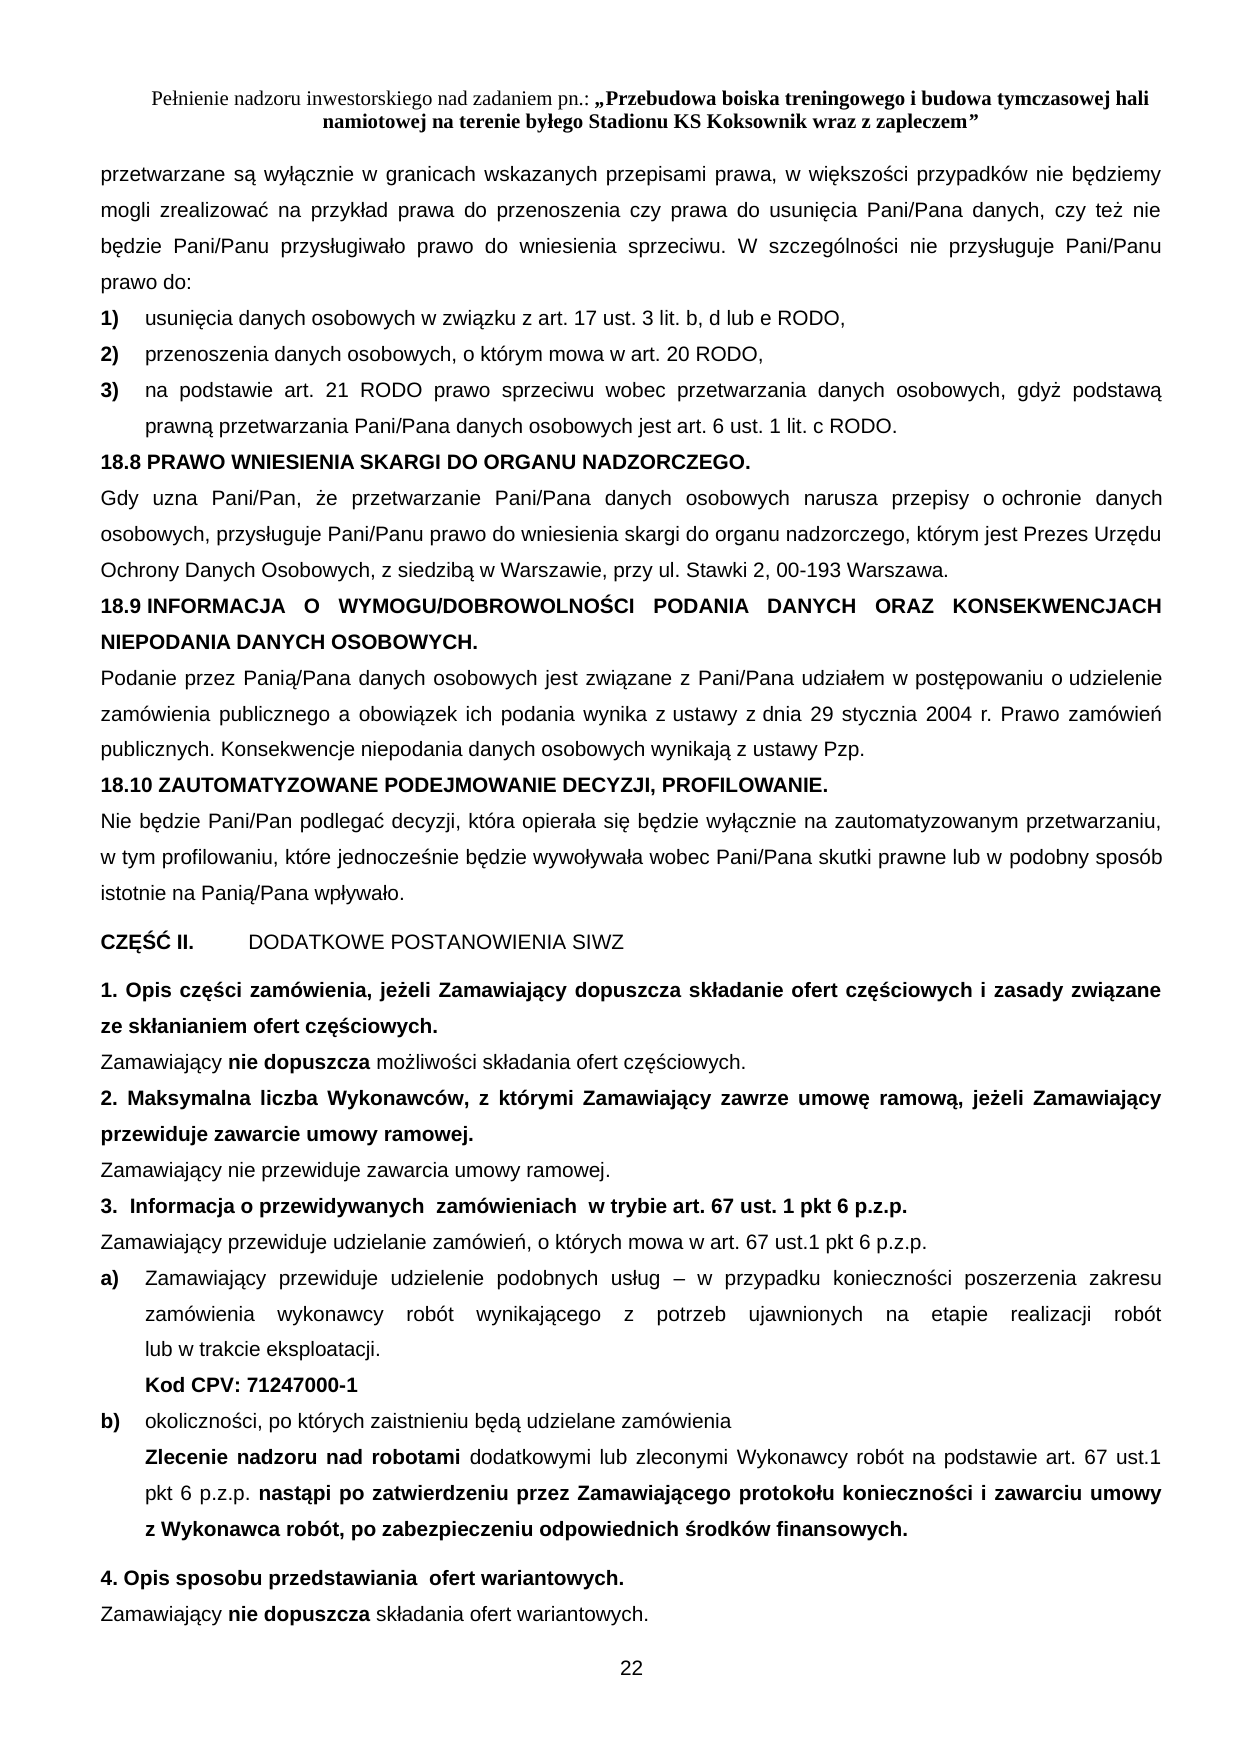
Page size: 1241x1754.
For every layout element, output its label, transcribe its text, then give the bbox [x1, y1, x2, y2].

text CZĘŚĆ II. DODATKOWE POSTANOWIENIA SIWZ [100, 929, 1162, 953]
text Nie będzie Pani/Pan podlegać decyzji, która opierała się będzie wyłącznie na zautomatyzowanym przetwarzaniu, w tym profilowaniu, które jednocześnie będzie wywoływała wobec Pani/Pana skutki prawne lub w podobny sposób istotnie na Panią/Pana wpływało. [100, 809, 1162, 905]
text Zamawiający przewiduje udzielanie zamówień, o których mowa w art. 67 ust.1 pkt 6 p.z.p. [100, 1229, 1162, 1253]
list okoliczności, po których zaistnieniu będą udzielane zamówienia [100, 1409, 1162, 1433]
list usunięcia danych osobowych w związku z art. 17 ust. 3 lit. b, d lub e RODO, [100, 306, 1162, 330]
text 1. Opis części zamówienia, jeżeli Zamawiający dopuszcza składanie ofert częściowych i zasady związane ze skłanianiem ofert częściowych. [100, 978, 1162, 1038]
list Zamawiający przewiduje udzielenie podobnych usług – w przypadku konieczności poszerzenia zakresu zamówienia wykonawcy robót wynikającego z potrzeb ujawnionych na etapie realizacji robót lub w trakcie eksploatacji. [100, 1265, 1162, 1361]
text Zamawiający nie dopuszcza możliwości składania ofert częściowych. [100, 1050, 1162, 1074]
text 18.9 INFORMACJA O WYMOGU/DOBROWOLNOŚCI PODANIA DANYCH ORAZ KONSEKWENCJACH NIEPODANIA DANYCH OSOBOWYCH. [100, 593, 1162, 653]
text 4. Opis sposobu przedstawiania ofert wariantowych. [100, 1565, 1162, 1589]
text Gdy uzna Pani/Pan, że przetwarzanie Pani/Pana danych osobowych narusza przepisy o ochronie danych osobowych, przysługuje Pani/Panu prawo do wniesienia skargi do organu nadzorczego, którym jest Prezes Urzędu Ochrony Danych Osobowych, z siedzibą w Warszawie, przy ul. Stawki 2, 00-193 Warszawa. [100, 486, 1162, 582]
list przenoszenia danych osobowych, o którym mowa w art. 20 RODO, [100, 342, 1162, 366]
text 3. Informacja o przewidywanych zamówieniach w trybie art. 67 ust. 1 pkt 6 p.z.p. [100, 1193, 1162, 1217]
text Zamawiający nie przewiduje zawarcia umowy ramowej. [100, 1158, 1162, 1182]
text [100, 162, 1162, 294]
text Zlecenie nadzoru nad robotami dodatkowymi lub zleconymi Wykonawcy robót na podstawie art. 67 ust.1 pkt 6 p.z.p. nastąpi po zatwierdzeniu przez Zamawiającego protokołu konieczności i zawarciu umowy z Wykonawca robót, po zabezpieczeniu odpowiednich środków finansowych. [145, 1445, 1162, 1541]
text 2. Maksymalna liczba Wykonawców, z którymi Zamawiający zawrze umowę ramową, jeżeli Zamawiający przewiduje zawarcie umowy ramowej. [100, 1086, 1162, 1146]
text Zamawiający nie dopuszcza składania ofert wariantowych. [100, 1601, 1162, 1625]
text 18.10 ZAUTOMATYZOWANE PODEJMOWANIE DECYZJI, PROFILOWANIE. [100, 773, 1162, 797]
text Podanie przez Panią/Pana danych osobowych jest związane z Pani/Pana udziałem w postępowaniu o udzielenie zamówienia publicznego a obowiązek ich podania wynika z ustawy z dnia 29 stycznia 2004 r. Prawo zamówień publicznych. Konsekwencje niepodania danych osobowych wynikają z ustawy Pzp. [100, 665, 1162, 761]
text Kod CPV: 71247000-1 [145, 1373, 1162, 1397]
text 18.8 PRAWO WNIESIENIA SKARGI DO ORGANU NADZORCZEGO. [100, 450, 1162, 474]
list na podstawie art. 21 RODO prawo sprzeciwu wobec przetwarzania danych osobowych, gdyż podstawą prawną przetwarzania Pani/Pana danych osobowych jest art. 6 ust. 1 lit. c RODO. [100, 378, 1162, 438]
